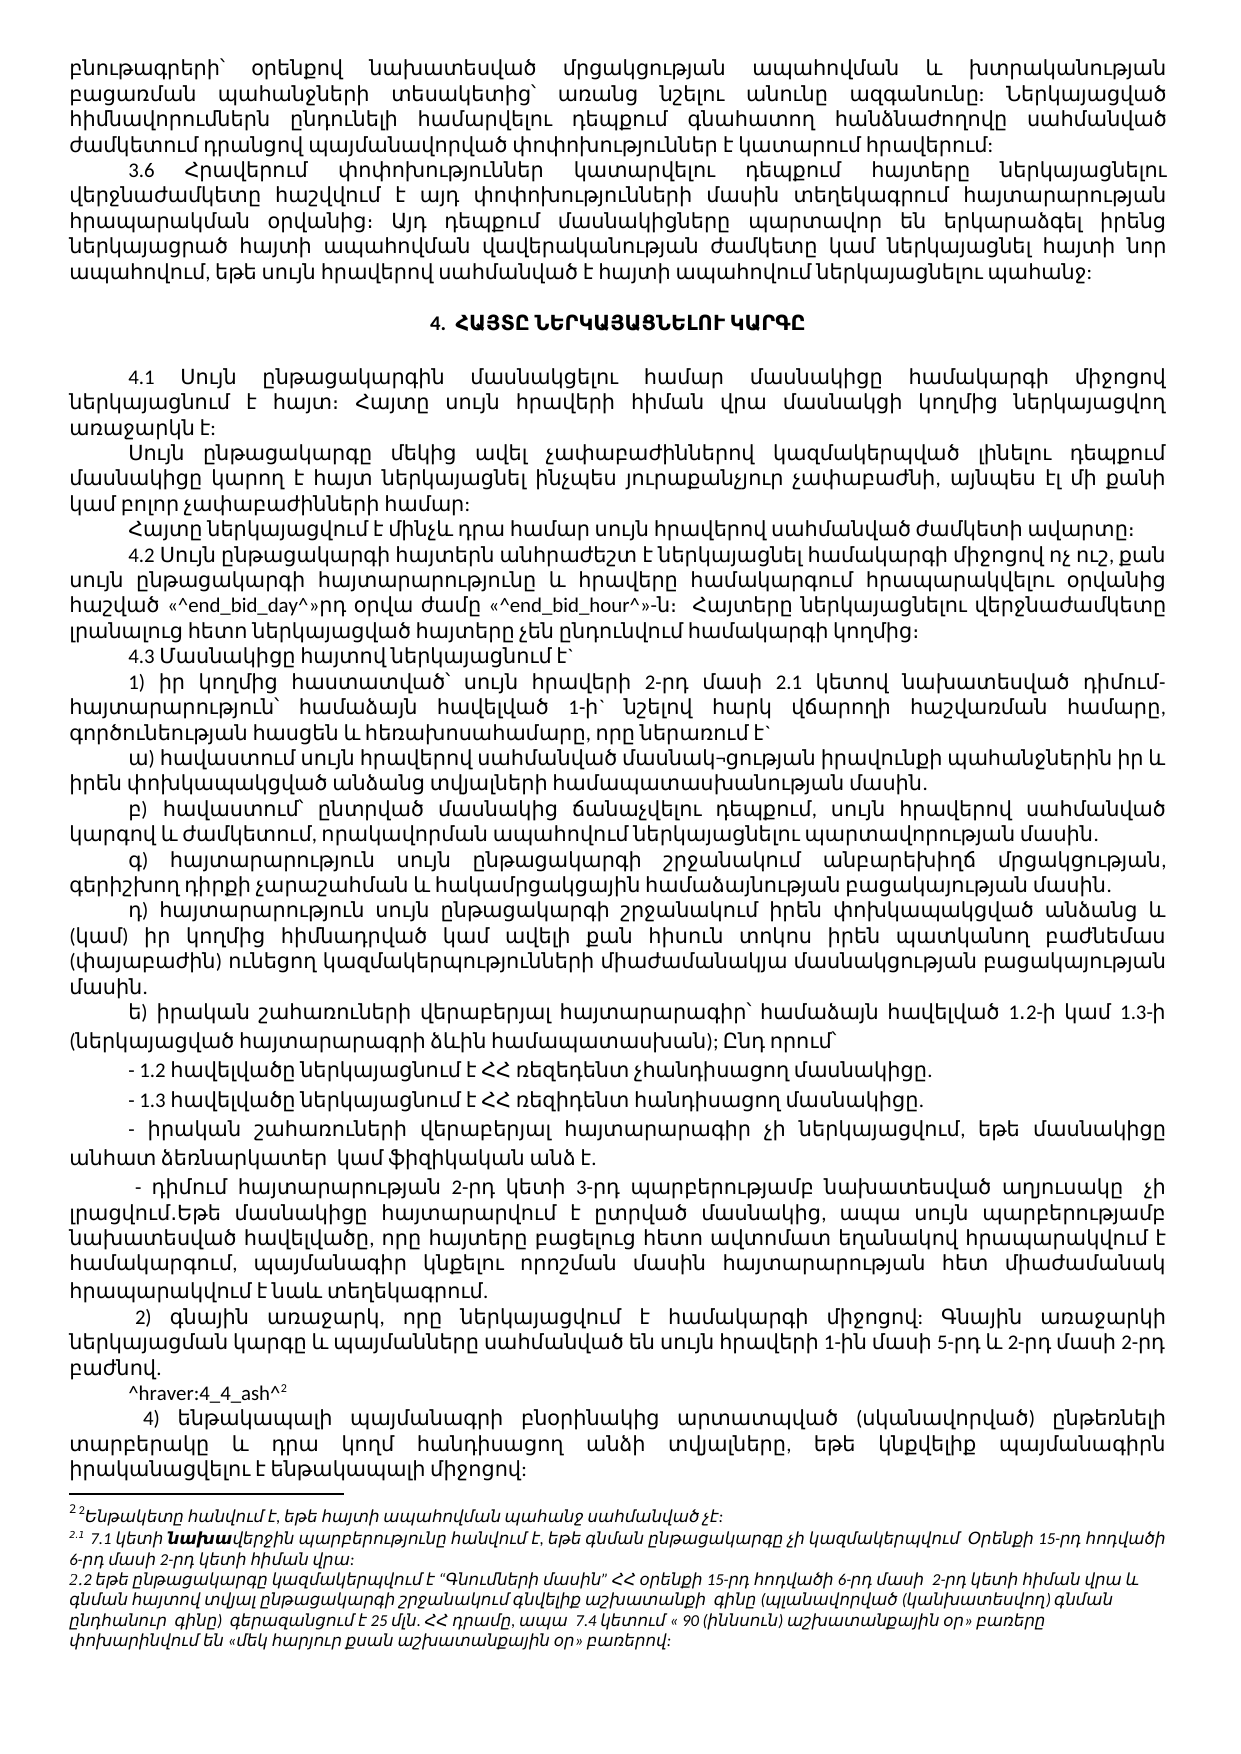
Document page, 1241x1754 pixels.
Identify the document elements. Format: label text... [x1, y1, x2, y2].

text ա) հավաստում սույն հրավերով սահմանված մասնակ¬ցության իրավունքի պահանջներին իր և իրեն փոխկապակցված անձանց տվյալների համապատասխանության մասին. [69, 745, 1167, 796]
text գ) հայտարարություն սույն ընթացակարգի շրջանակում անբարեխիղճ մրցակցության, գերիշխող դիրքի չարաշահման և հակամրցակցային համաձայնության բացակայության մասին. [69, 847, 1167, 898]
text - 1.2 հավելվածը ներկայացնում է ՀՀ ռեզեդենտ չհանդիսացող մասնակիցը. [69, 1058, 1167, 1083]
text 1) իր կողմից հաստատված՝ սույն հրավերի 2-րդ մասի 2.1 կետով նախատեսված դիմում-հայտարարություն՝ համաձայն հավելված 1-ի` նշելով հարկ վճարողի հաշվառման համարը, գործունեության հասցեն և հեռախոսահամարը, որը ներառում է` [69, 669, 1167, 745]
text դ) հայտարարություն սույն ընթացակարգի շրջանակում իրեն փոխկապակցված անձանց և (կամ) իր կողմից հիմնադրված կամ ավելի քան հիսուն տոկոս իրեն պատկանող բաժնեմաս (փայաբաժին) ունեցող կազմակերպությունների միաժամանակյա մասնակցության բացակայության մասին. [69, 898, 1167, 999]
text 2) գնային առաջարկ, որը ներկայացվում է համակարգի միջոցով: Գնային առաջարկի ներկայացման կարգը և պայմանները սահմանված են սույն հրավերի 1-ին մասի 5-րդ և 2-րդ մասի 2-րդ բաժնով. [69, 1304, 1167, 1380]
text 3.6 Հրավերում փոփոխություններ կատարվելու դեպքում հայտերը ներկայացնելու վերջնաժամկետը հաշվվում է այդ փոփոխությունների մասին տեղեկագրում հայտարարության հրապարակման օրվանից։ Այդ դեպքում մասնակիցները պարտավոր են երկարաձգել իրենց ներկայացրած հայտի ապահովման վավերականության ժամկետը կամ ներկայացնել հայտի նոր ապահովում, եթե սույն հրավերով սահմանված է հայտի ապահովում ներկայացնելու պահանջ: [69, 157, 1167, 284]
text 4) ենթակապալի պայմանագրի բնօրինակից արտատպված (սկանավորված) ընթեռնելի տարբերակը և դրա կողմ հանդիսացող անձի տվյալները, եթե կնքվելիք պայմանագիրն իրականացվելու է ենթակապալի միջոցով: [69, 1406, 1167, 1482]
text ե) իրական շահառուների վերաբերյալ հայտարարագիր՝ համաձայն հավելված 1․2-ի կամ 1.3-ի (ներկայացված հայտարարագրի ձևին համապատասխան); Ընդ որում՝ [69, 999, 1167, 1054]
text Հայտը ներկայացվում է մինչև դրա համար սույն հրավերով սահմանված ժամկետի ավարտը։ [69, 516, 1167, 542]
text - իրական շահառուների վերաբերյալ հայտարարագիր չի ներկայացվում, եթե մասնակիցը անհատ ձեռնարկատեր կամ ֆիզիկական անձ է. [69, 1116, 1167, 1171]
text - 1.3 հավելվածը ներկայացնում է ՀՀ ռեզիդենտ հանդիսացող մասնակիցը. [69, 1087, 1167, 1112]
text Սույն ընթացակարգը մեկից ավել չափաբաժիններով կազմակերպված լինելու դեպքում մասնակիցը կարող է հայտ ներկայացնել ինչպես յուրաքանչյուր չափաբաժնի, այնպես էլ մի քանի կամ բոլոր չափաբաժինների համար: [69, 440, 1167, 516]
text 4.2 Սույն ընթացակարգի հայտերն անհրաժեշտ է ներկայացնել համակարգի միջոցով ոչ ուշ, քան սույն ընթացակարգի հայտարարությունը և հրավերը համակարգում հրապարակվելու օրվանից հաշված «^end_bid_day^»րդ օրվա ժամը «^end_bid_hour^»-ն։ Հայտերը ներկայացնելու վերջնաժամկետը լրանալուց հետո ներկայացված հայտերը չեն ընդունվում համակարգի կողմից։ [69, 542, 1167, 643]
text ^hraver:4_4_ash^ [69, 1380, 1167, 1406]
text 4. ՀԱՅՏԸ ՆԵՐԿԱՅԱՑՆԵԼՈՒ ԿԱՐԳԸ [69, 310, 1167, 335]
text 4.1 Սույն ընթացակարգին մասնակցելու համար մասնակիցը համակարգի միջոցով ներկայացնում է հայտ։ Հայտը սույն հրավերի հիման վրա մասնակցի կողմից ներկայացվող առաջարկն է: [69, 364, 1167, 440]
text - դիմում հայտարարության 2-րդ կետի 3-րդ պարբերությամբ նախատեսված աղյուսակը չի լրացվում․Եթե մասնակիցը հայտարարվում է ըտրված մասնակից, ապա սույն պարբերությամբ նախատեսված հավելվածը, որը հայտերը բացելուց հետո ավտոմատ եղանակով հրապարակվում է համակարգում, պայմանագիր կնքելու որոշման մասին հայտարարության հետ միաժամանակ հրապարակվում է նաև տեղեկագրում. [69, 1174, 1167, 1304]
text բ) հավաստում՝ ընտրված մասնակից ճանաչվելու դեպքում, սույն հրավերով սահմանված կարգով և ժամկետում, որակավորման ապահովում ներկայացնելու պարտավորության մասին. [69, 796, 1167, 847]
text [69, 56, 1167, 157]
text 4.3 Մասնակիցը հայտով ներկայացնում է` [69, 643, 1167, 669]
